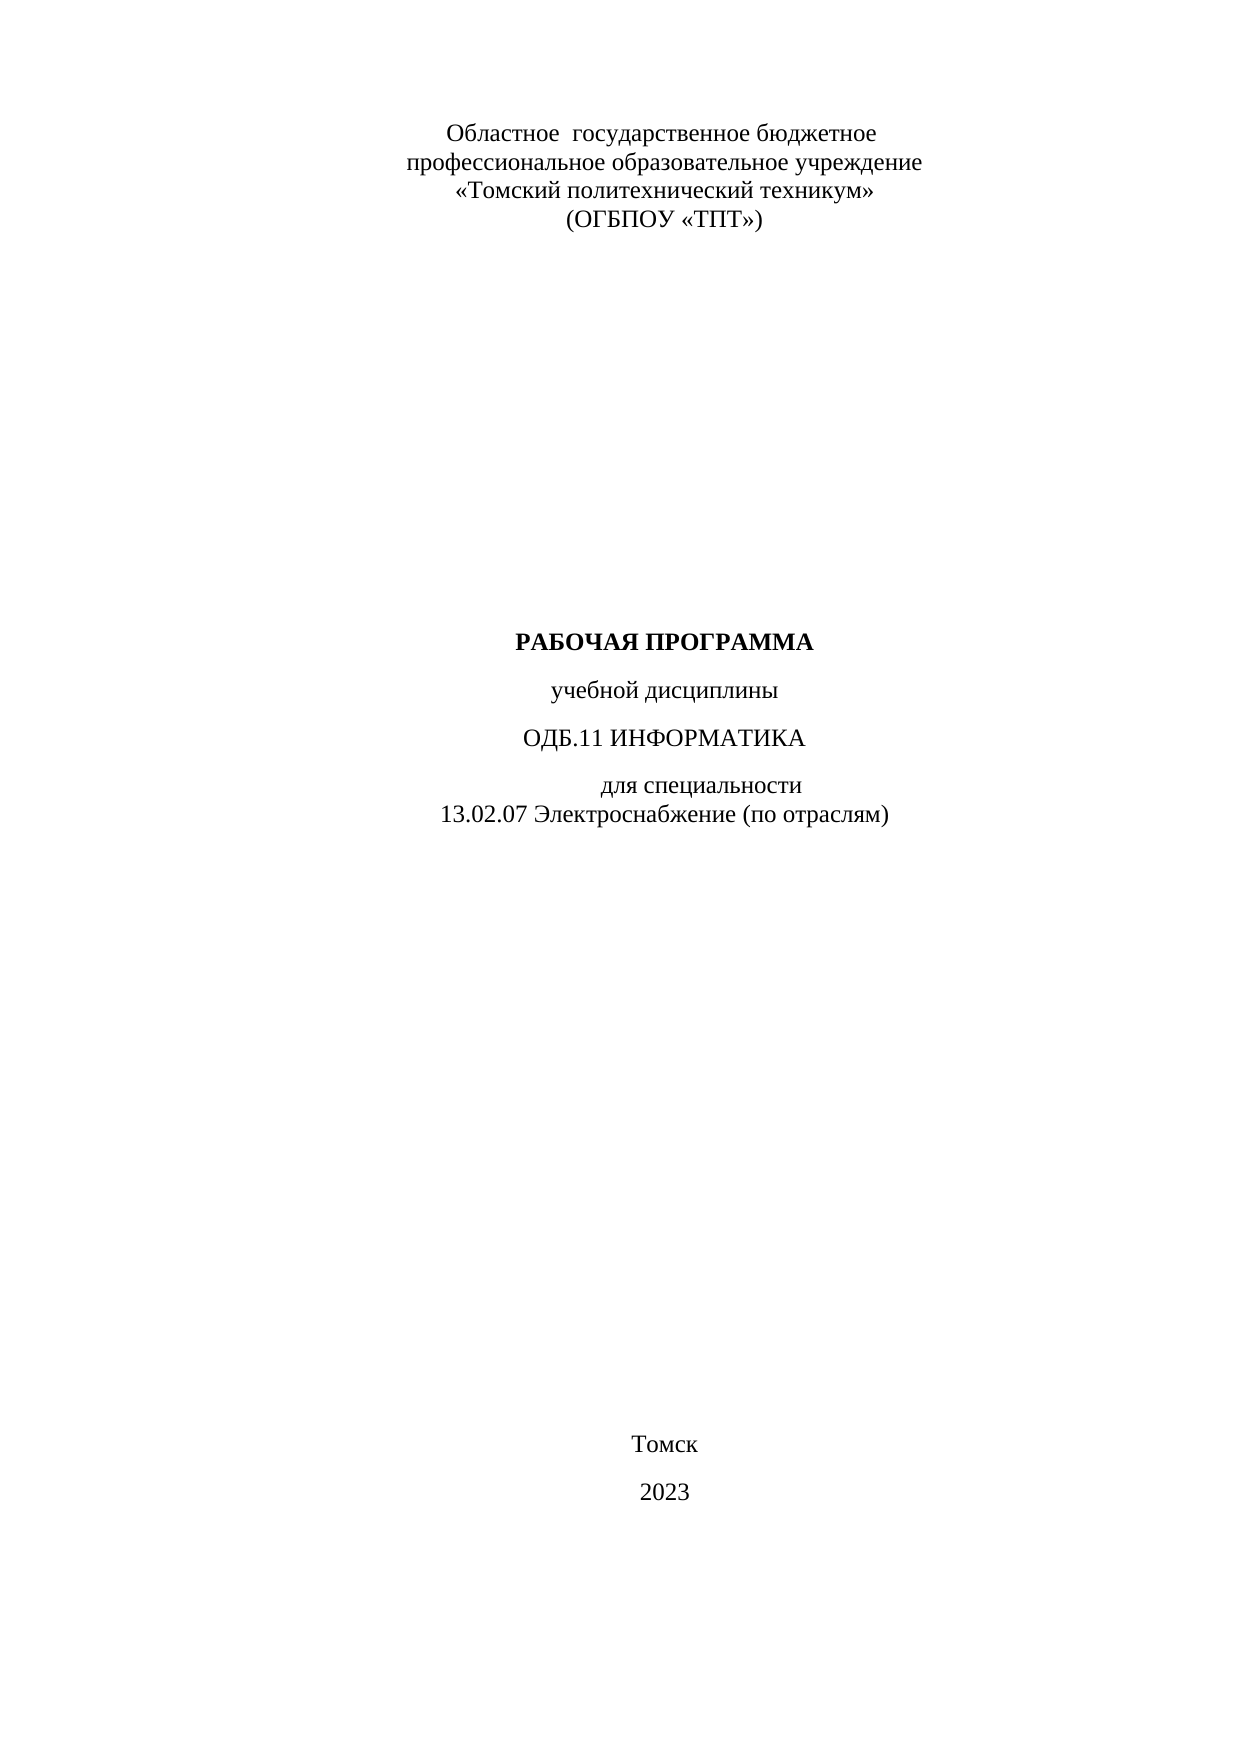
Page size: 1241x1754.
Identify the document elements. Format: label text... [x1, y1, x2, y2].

text учебной дисциплины [177, 675, 1152, 704]
text Томск [177, 1429, 1152, 1458]
text 2023 [177, 1477, 1152, 1505]
text 13.02.07 Электроснабжение (по отраслям) [177, 799, 1152, 828]
text РАБОЧАЯ ПРОГРАММА [177, 627, 1152, 656]
text для специальности [198, 771, 1152, 799]
text (ОГБПОУ «ТПТ») [177, 204, 1152, 233]
text Областное государственное бюджетное профессиональное образовательное учреждение [177, 118, 1152, 176]
text ОДБ.11 ИНФОРМАТИКА [177, 723, 1152, 752]
text «Томский политехнический техникум» [177, 176, 1152, 204]
